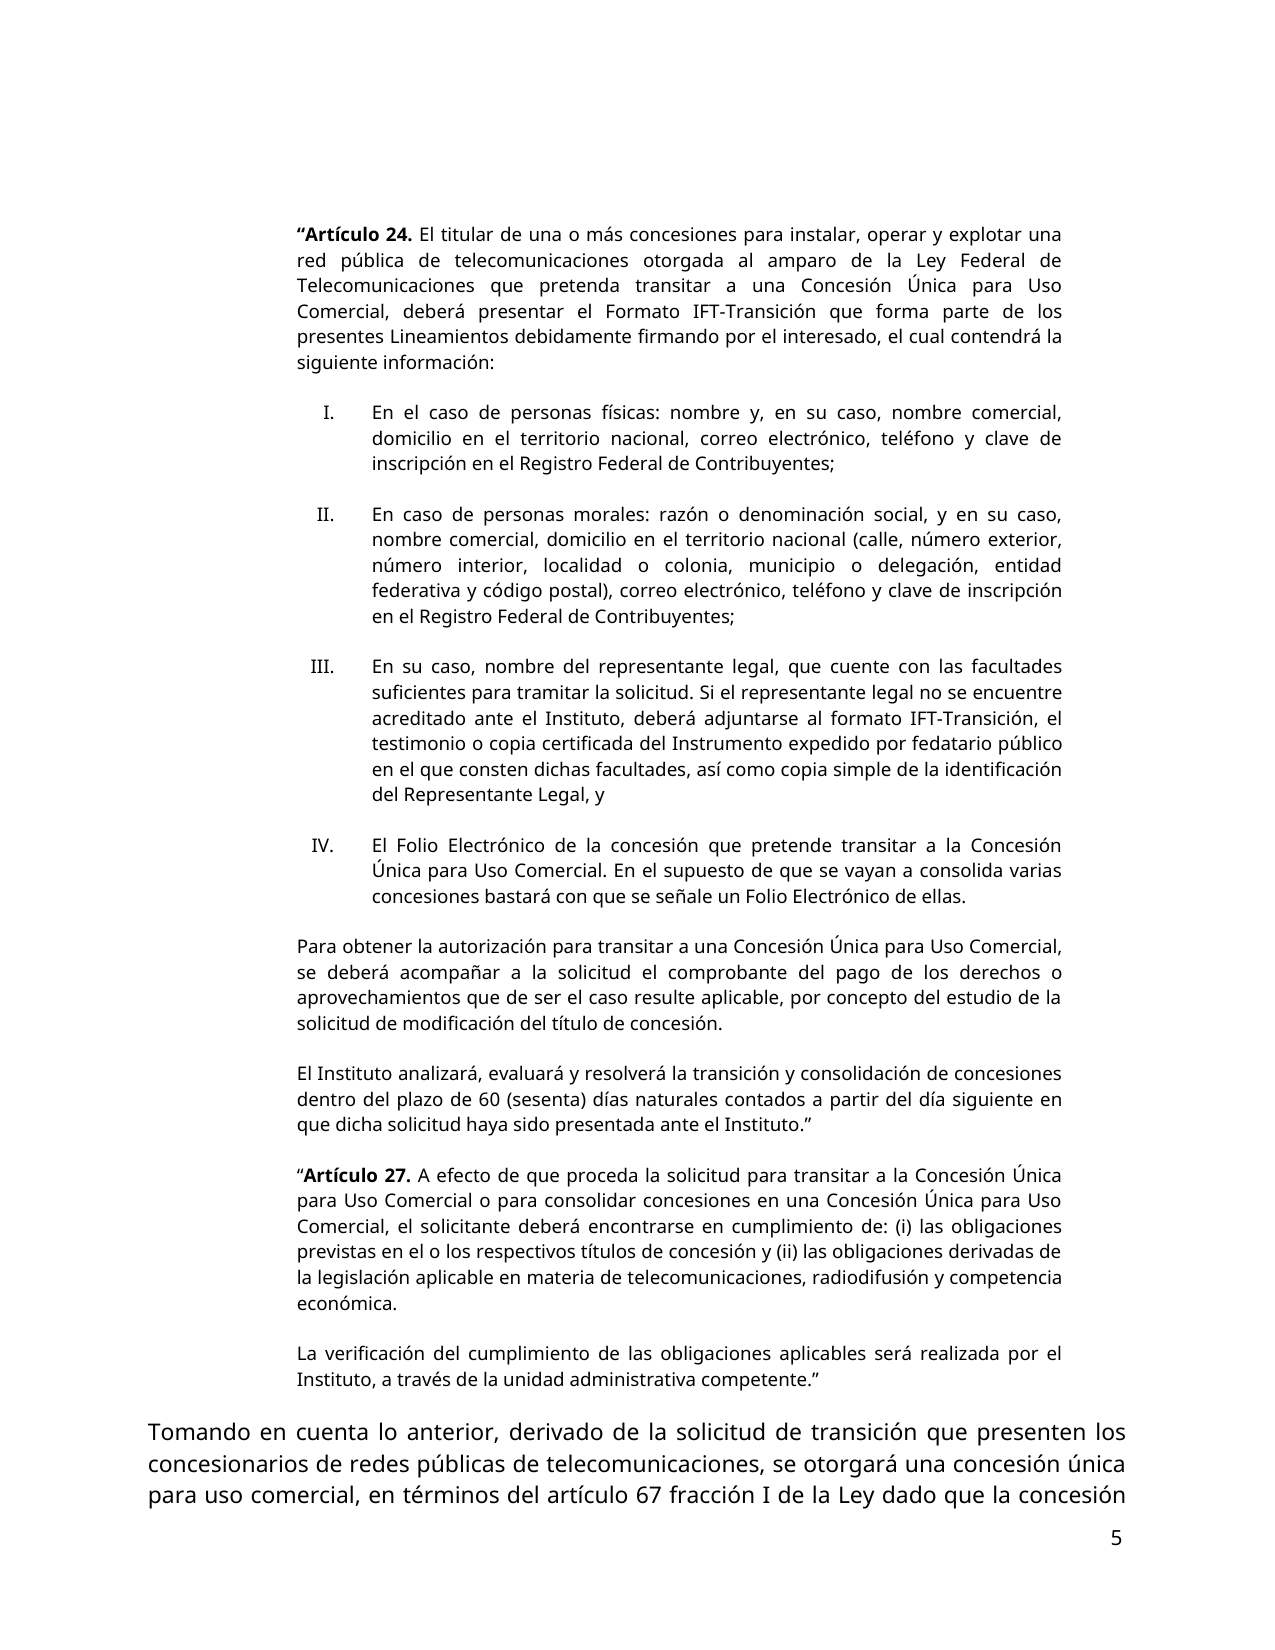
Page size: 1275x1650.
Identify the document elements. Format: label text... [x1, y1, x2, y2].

list En su caso, nombre del representante legal, que cuente con las facultades suficientes para tramitar la solicitud. Si el representante legal no se encuentre acreditado ante el Instituto, deberá adjuntarse al formato IFT-Transición, el testimonio o copia certificada del Instrumento expedido por fedatario público en el que consten dichas facultades, así como copia simple de la identificación del Representante Legal, y [334, 654, 1063, 807]
text El Instituto analizará, evaluará y resolverá la transición y consolidación de concesiones dentro del plazo de 60 (sesenta) días naturales contados a partir del día siguiente en que dicha solicitud haya sido presentada ante el Instituto.” [297, 1061, 1063, 1137]
list El Folio Electrónico de la concesión que pretende transitar a la Concesión Única para Uso Comercial. En el supuesto de que se vayan a consolida varias concesiones bastará con que se señale un Folio Electrónico de ellas. [334, 832, 1063, 908]
list En el caso de personas físicas: nombre y, en su caso, nombre comercial, domicilio en el territorio nacional, correo electrónico, teléfono y clave de inscripción en el Registro Federal de Contribuyentes; [334, 400, 1063, 476]
text “Artículo 24. El titular de una o más concesiones para instalar, operar y explotar una red pública de telecomunicaciones otorgada al amparo de la Ley Federal de Telecomunicaciones que pretenda transitar a una Concesión Única para Uso Comercial, deberá presentar el Formato IFT-Transición que forma parte de los presentes Lineamientos debidamente firmando por el interesado, el cual contendrá la siguiente información: [297, 222, 1063, 375]
text Para obtener la autorización para transitar a una Concesión Única para Uso Comercial, se deberá acompañar a la solicitud el comprobante del pago de los derechos o aprovechamientos que de ser el caso resulte aplicable, por concepto del estudio de la solicitud de modificación del título de concesión. [297, 933, 1063, 1036]
text “Artículo 27. A efecto de que proceda la solicitud para transitar a la Concesión Única para Uso Comercial o para consolidar concesiones en una Concesión Única para Uso Comercial, el solicitante deberá encontrarse en cumplimiento de: (i) las obligaciones previstas en el o los respectivos títulos de concesión y (ii) las obligaciones derivadas de la legislación aplicable en materia de telecomunicaciones, radiodifusión y competencia económica. [297, 1162, 1063, 1315]
list En caso de personas morales: razón o denominación social, y en su caso, nombre comercial, domicilio en el territorio nacional (calle, número exterior, número interior, localidad o colonia, municipio o delegación, entidad federativa y código postal), correo electrónico, teléfono y clave de inscripción en el Registro Federal de Contribuyentes; [334, 501, 1063, 629]
text La verificación del cumplimiento de las obligaciones aplicables será realizada por el Instituto, a través de la unidad administrativa competente.” [297, 1340, 1063, 1391]
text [148, 1416, 1127, 1510]
